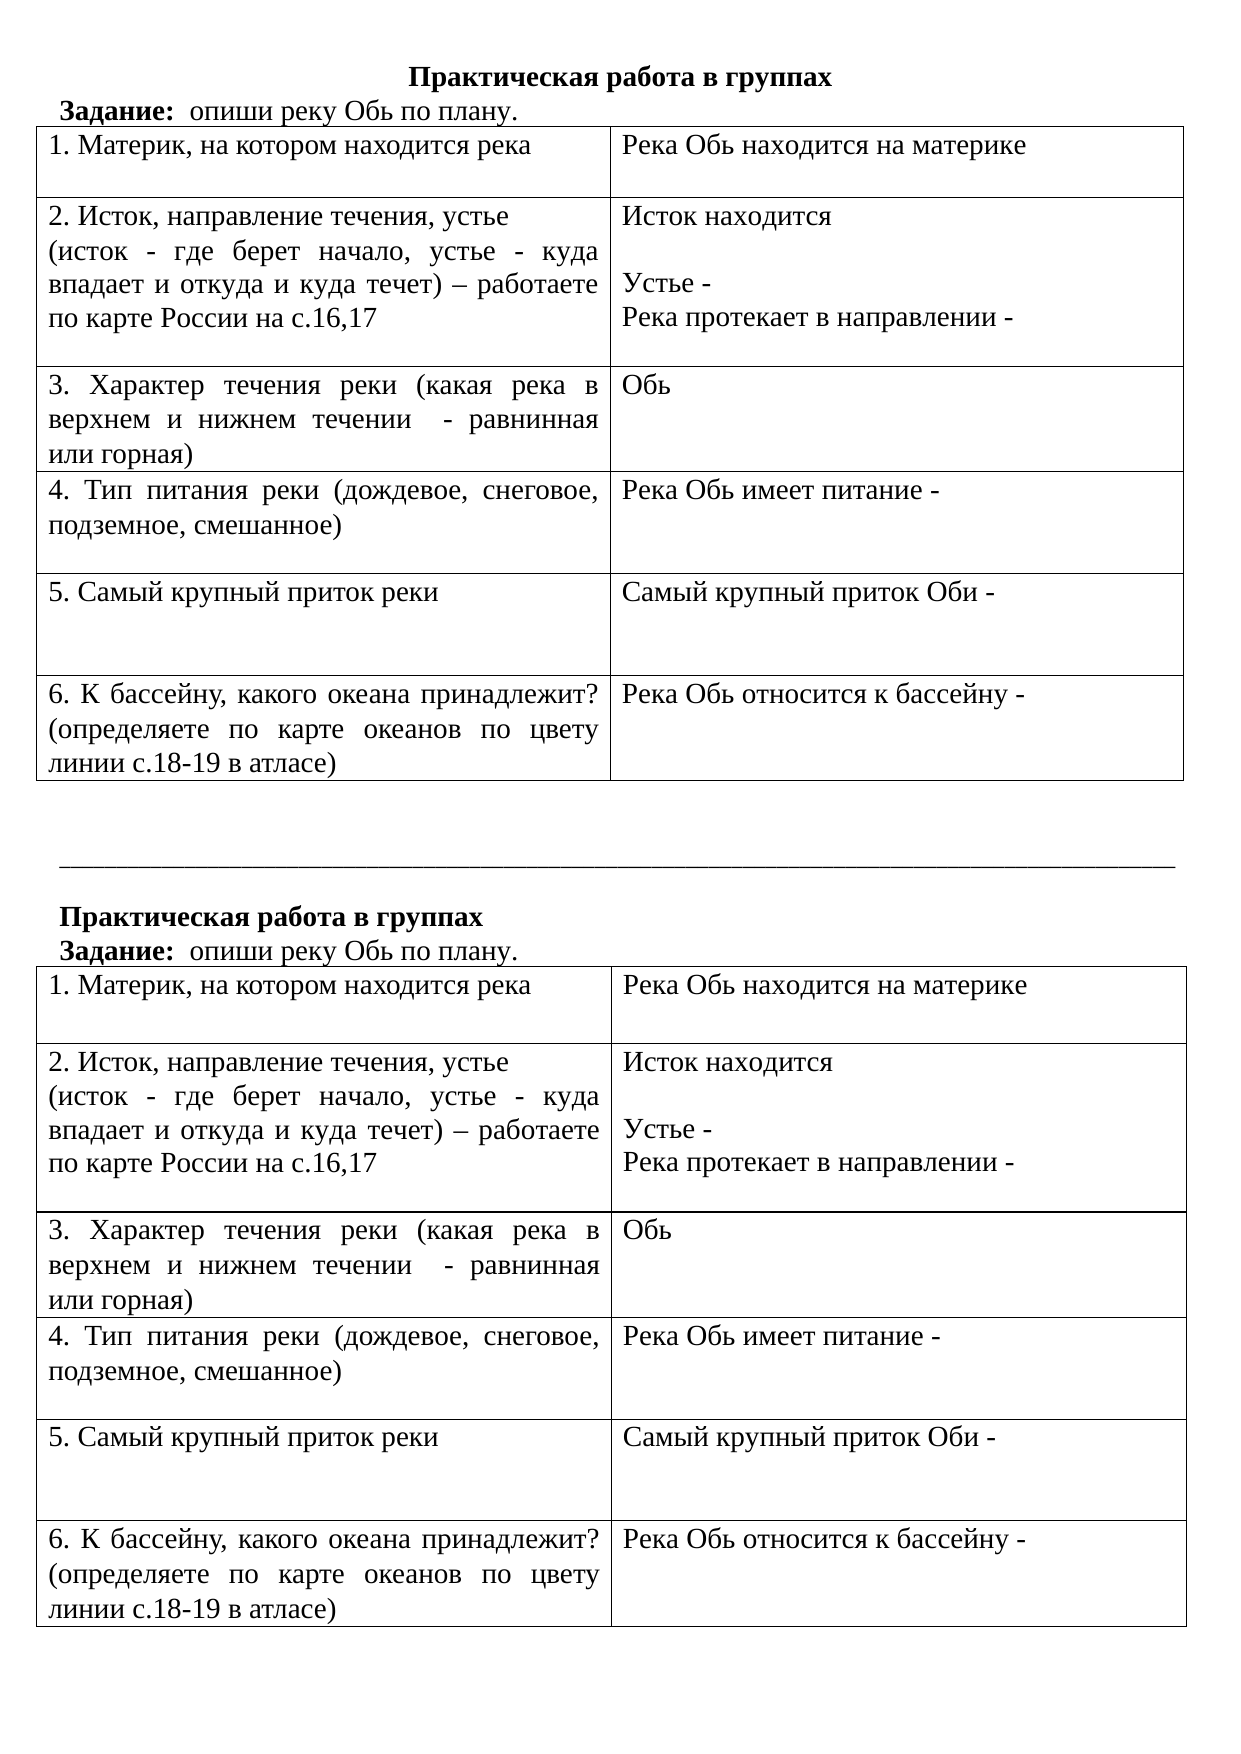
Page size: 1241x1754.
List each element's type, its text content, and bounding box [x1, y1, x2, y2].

table_cell Обь [612, 1213, 1186, 1317]
table_cell Исток находится Устье - Река протекает в направлении - [611, 198, 1183, 366]
table_cell 4. Тип питания реки (дождевое, снеговое, подземное, смешанное) [37, 472, 610, 573]
table_cell 5. Самый крупный приток реки [37, 1420, 611, 1520]
table_cell 3. Характер течения реки (какая река в верхнем и нижнем течении - равнинная или горная) [37, 367, 610, 471]
table_cell 2. Исток, направление течения, устье (исток - где берет начало, устье - куда впадает и откуда и куда течет) – работаете по карте России на с.16,17 [37, 1044, 611, 1211]
table_cell 2. Исток, направление течения, устье (исток - где берет начало, устье - куда впадает и откуда и куда течет) – работаете по карте России на с.16,17 [37, 198, 610, 366]
table_cell 3. Характер течения реки (какая река в верхнем и нижнем течении - равнинная или горная) [37, 1213, 611, 1317]
text Практическая работа в группах [59, 899, 1181, 933]
table_header Река Обь находится на материке [611, 127, 1183, 197]
table_header 1. Материк, на котором находится река [37, 127, 610, 197]
table_cell 4. Тип питания реки (дождевое, снеговое, подземное, смешанное) [37, 1318, 611, 1418]
table_header 1. Материк, на котором находится река [37, 967, 611, 1043]
table_cell 5. Самый крупный приток реки [37, 574, 610, 675]
table_header Река Обь находится на материке [612, 967, 1186, 1043]
table_cell Исток находится Устье - Река протекает в направлении - [612, 1044, 1186, 1211]
table_cell 6. К бассейну, какого океана принадлежит? (определяете по карте океанов по цвету линии с.18-19 в атласе) [37, 676, 610, 780]
text Задание: опиши реку Обь по плану. [59, 93, 1181, 126]
text __________________________________________________________________________________________________ [59, 843, 1181, 871]
text Задание: опиши реку Обь по плану. [59, 933, 1181, 966]
table_cell Самый крупный приток Оби - [611, 574, 1183, 675]
table_cell Река Обь имеет питание - [612, 1318, 1186, 1418]
table_cell Река Обь имеет питание - [611, 472, 1183, 573]
table_cell Обь [611, 367, 1183, 471]
table_cell 6. К бассейну, какого океана принадлежит? (определяете по карте океанов по цвету линии с.18-19 в атласе) [37, 1521, 611, 1626]
text Практическая работа в группах [59, 59, 1181, 93]
table_cell Самый крупный приток Оби - [612, 1420, 1186, 1520]
table_cell Река Обь относится к бассейну - [611, 676, 1183, 780]
table_cell Река Обь относится к бассейну - [612, 1521, 1186, 1626]
